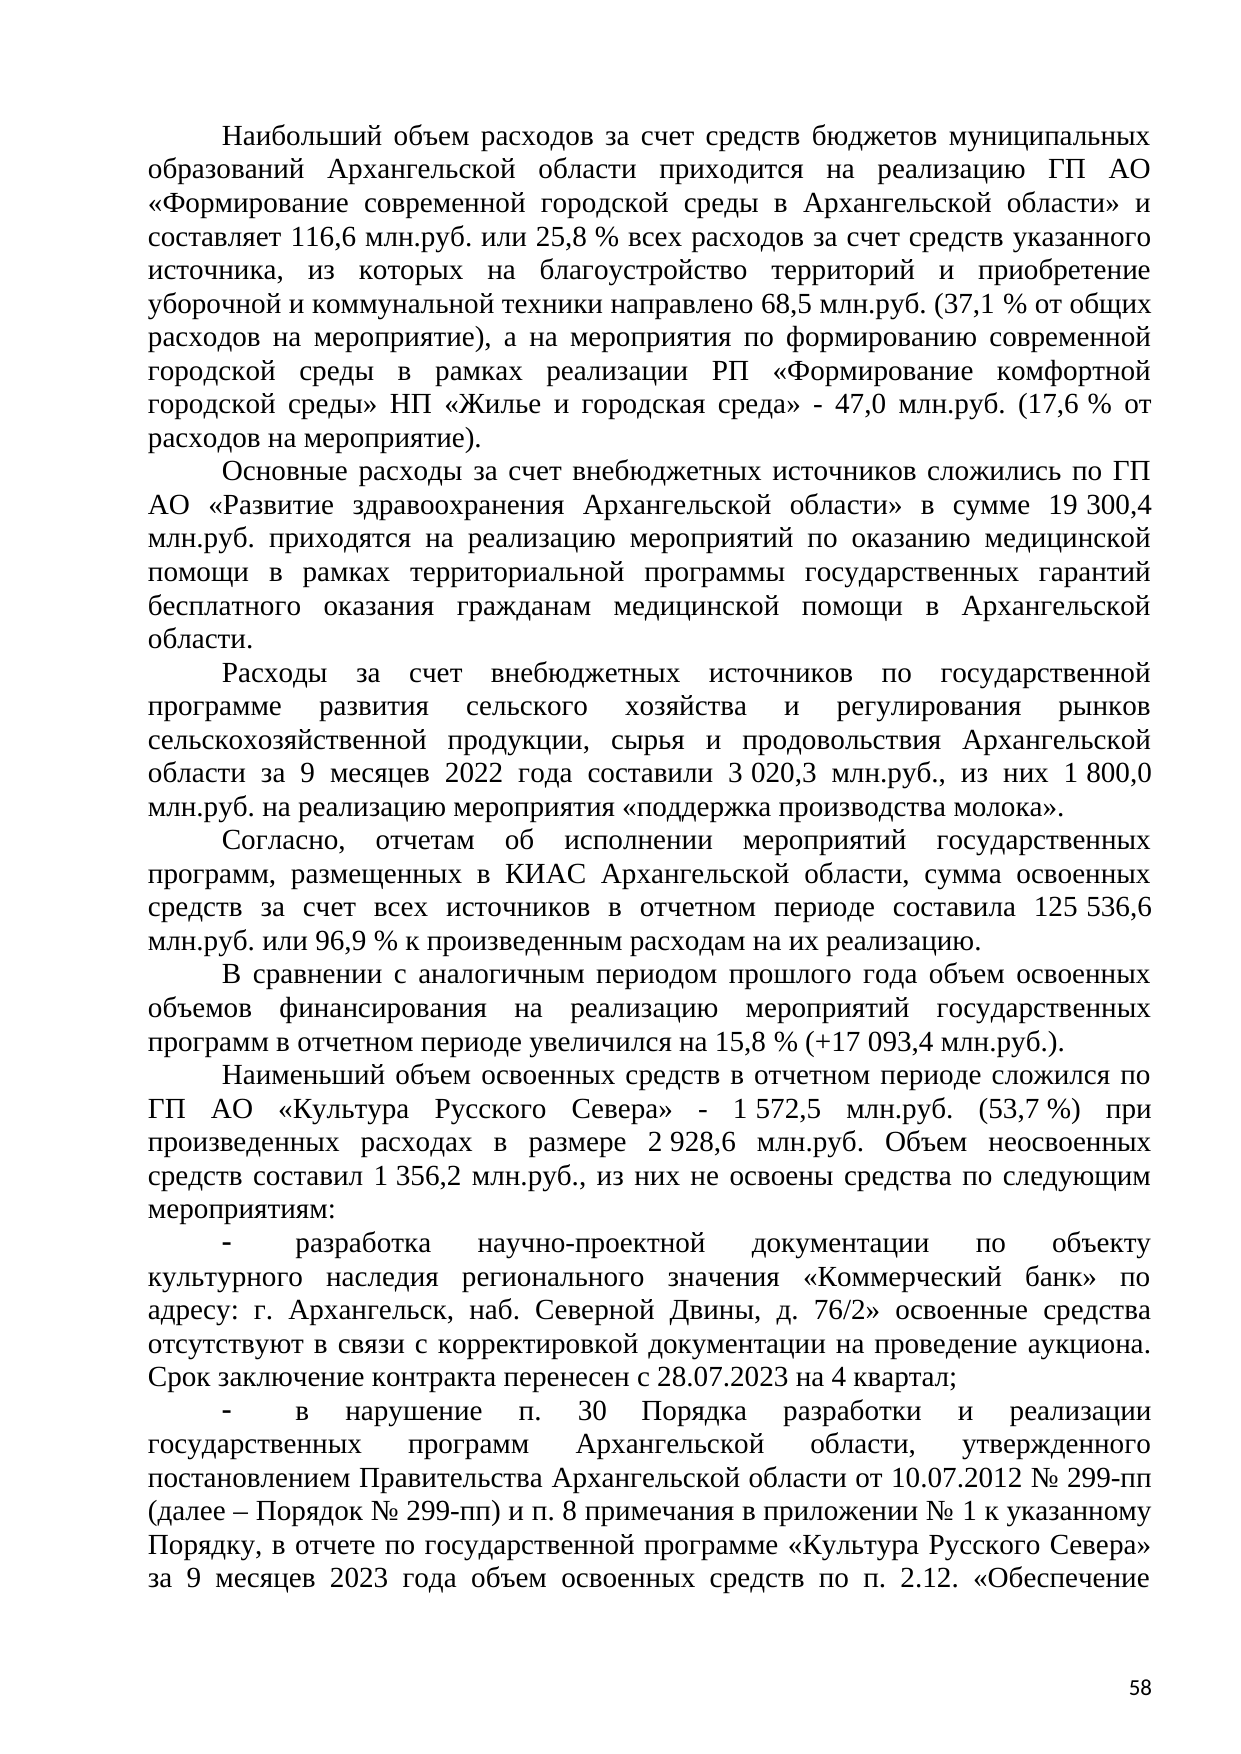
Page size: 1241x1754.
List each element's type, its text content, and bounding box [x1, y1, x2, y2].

text Наибольший объем расходов за счет средств бюджетов муниципальных образований Архангельской области приходится на реализацию ГП АО «Формирование современной городской среды в Архангельской области» и составляет 116,6 млн.руб. или 25,8 % всех расходов за счет средств указанного источника, из которых на благоустройство территорий и приобретение уборочной и коммунальной техники направлено 68,5 млн.руб. (37,1 % от общих расходов на мероприятие), а на мероприятия по формированию современной городской среды в рамках реализации РП «Формирование комфортной городской среды» НП «Жилье и городская среда» - 47,0 млн.руб. (17,6 % от расходов на мероприятие). [148, 118, 1152, 453]
text Расходы за счет внебюджетных источников по государственной программе развития сельского хозяйства и регулирования рынков сельскохозяйственной продукции, сырья и продовольствия Архангельской области за 9 месяцев 2022 года составили 3 020,3 млн.руб., из них 1 800,0 млн.руб. на реализацию мероприятия «поддержка производства молока». [148, 655, 1152, 822]
text Основные расходы за счет внебюджетных источников сложились по ГП АО «Развитие здравоохранения Архангельской области» в сумме 19 300,4 млн.руб. приходятся на реализацию мероприятий по оказанию медицинской помощи в рамках территориальной программы государственных гарантий бесплатного оказания гражданам медицинской помощи в Архангельской области. [148, 453, 1152, 655]
text В сравнении с аналогичным периодом прошлого года объем освоенных объемов финансирования на реализацию мероприятий государственных программ в отчетном периоде увеличился на 15,8 % (+17 093,4 млн.руб.). [148, 957, 1152, 1057]
text Наименьший объем освоенных средств в отчетном периоде сложился по ГП АО «Культура Русского Севера» - 1 572,5 млн.руб. (53,7 %) при произведенных расходах в размере 2 928,6 млн.руб. Объем неосвоенных средств составил 1 356,2 млн.руб., из них не освоены средства по следующим мероприятиям: [148, 1057, 1152, 1225]
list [148, 1393, 1152, 1594]
list разработка научно-проектной документации по объекту культурного наследия регионального значения «Коммерческий банк» по адресу: г. Архангельск, наб. Северной Двины, д. 76/2» освоенные средства отсутствуют в связи с корректировкой документации на проведение аукциона. Срок заключение контракта перенесен с 28.07.2023 на 4 квартал; [148, 1225, 1152, 1393]
text Согласно, отчетам об исполнении мероприятий государственных программ, размещенных в КИАС Архангельской области, сумма освоенных средств за счет всех источников в отчетном периоде составила 125 536,6 млн.руб. или 96,9 % к произведенным расходам на их реализацию. [148, 822, 1152, 957]
